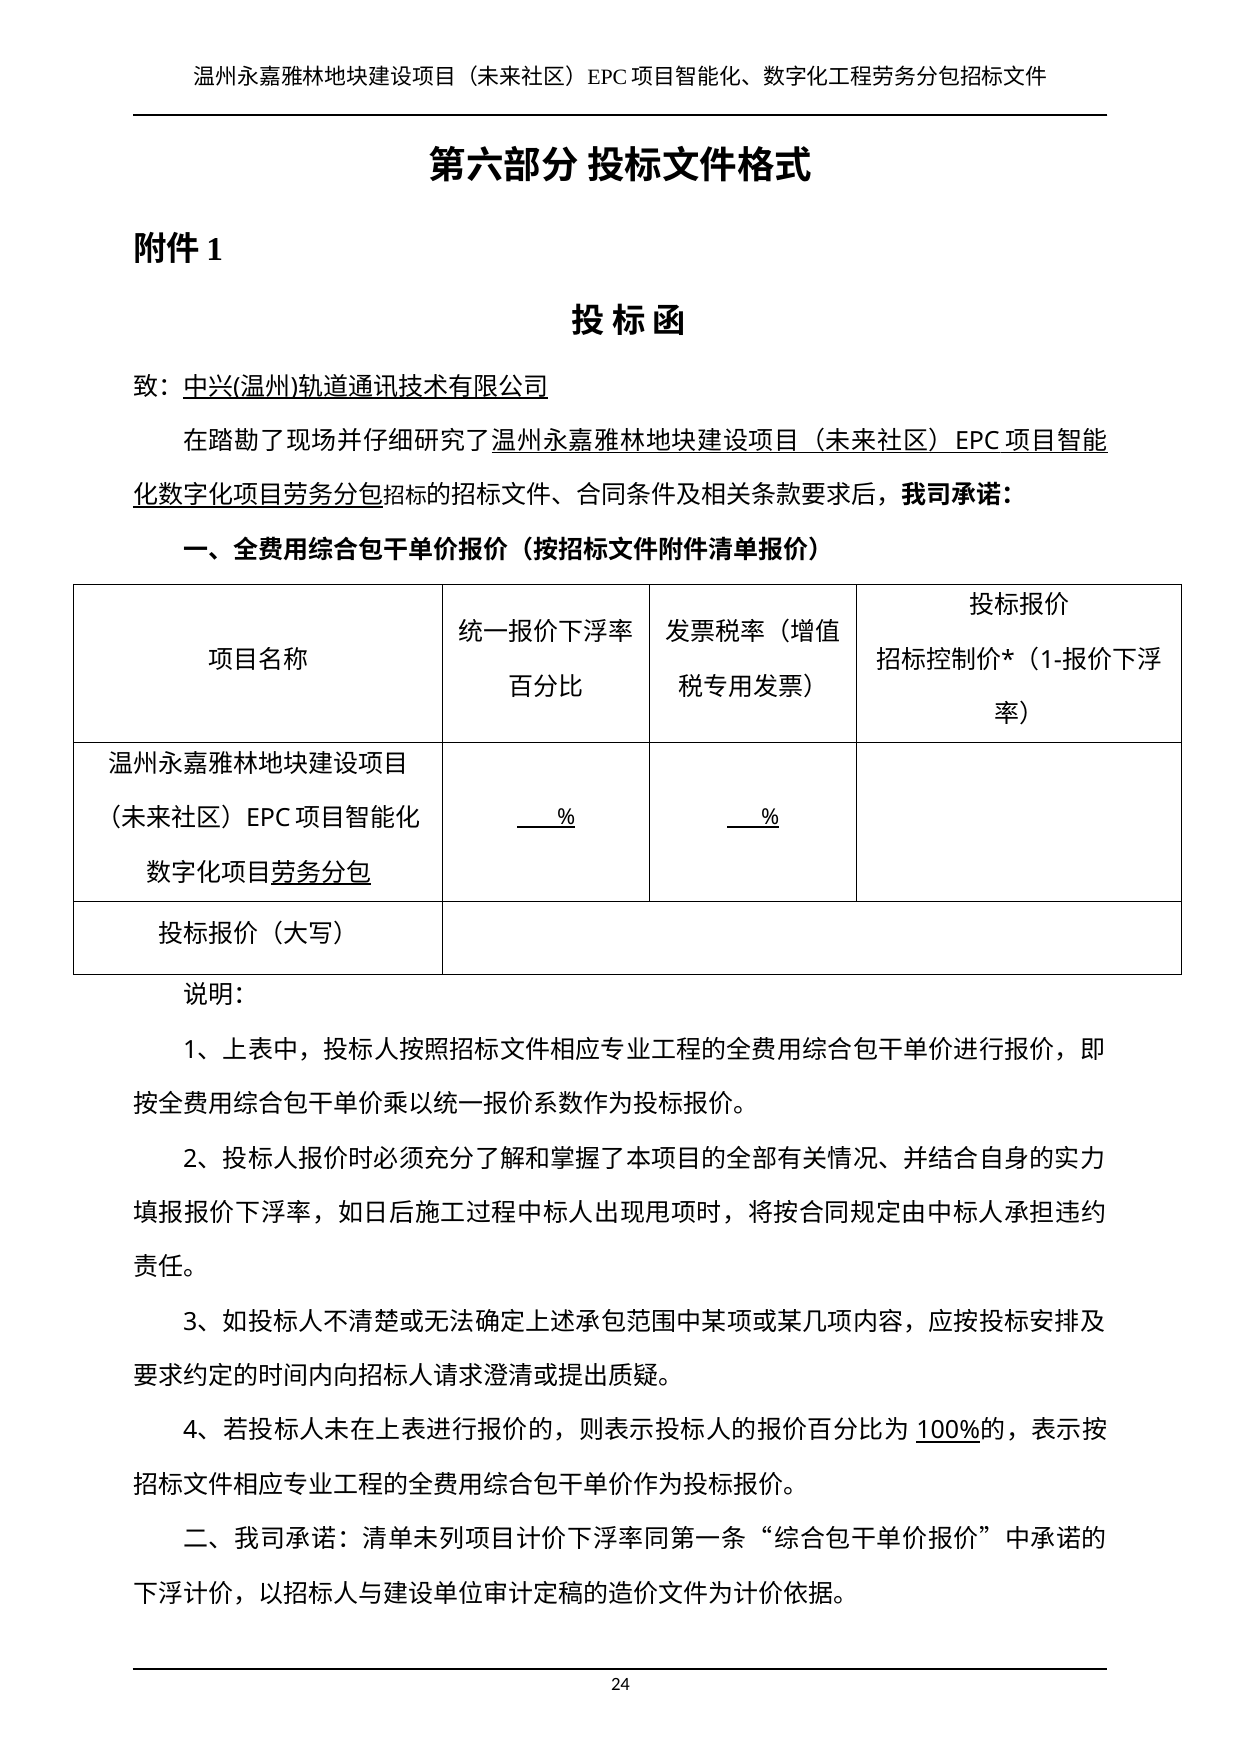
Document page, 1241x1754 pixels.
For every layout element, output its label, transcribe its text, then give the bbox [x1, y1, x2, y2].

table_cell 投标报价（大写） [74, 902, 442, 974]
table_header 投标报价 招标控制价*（1-报价下浮率） [857, 585, 1181, 742]
text 说明： [133, 975, 1107, 1011]
table_cell 温州永嘉雅林地块建设项目（未来社区）EPC项目智能化数字化项目劳务分包 [74, 743, 442, 901]
table_cell [857, 743, 1181, 901]
subtitle 第六部分 投标文件格式 [133, 129, 1107, 194]
table_cell % [443, 743, 649, 901]
text 附件1 [133, 222, 1107, 270]
text 致：中兴(温州)轨道通讯技术有限公司 [133, 366, 1107, 402]
text 二、我司承诺：清单未列项目计价下浮率同第一条“综合包干单价报价”中承诺的下浮计价，以招标人与建设单位审计定稿的造价文件为计价依据。 [133, 1519, 1107, 1609]
table_cell % [650, 743, 856, 901]
table_header 项目名称 [74, 585, 442, 742]
table_header 发票税率（增值税专用发票） [650, 585, 856, 742]
text 投 标 函 [133, 294, 1107, 342]
text 4、若投标人未在上表进行报价的，则表示投标人的报价百分比为100%的，表示按招标文件相应专业工程的全费用综合包干单价作为投标报价。 [133, 1410, 1107, 1501]
table_header 统一报价下浮率百分比 [443, 585, 649, 742]
table_cell [443, 902, 1181, 974]
text 3、如投标人不清楚或无法确定上述承包范围中某项或某几项内容，应按投标安排及要求约定的时间内向招标人请求澄清或提出质疑。 [133, 1301, 1107, 1392]
text 在踏勘了现场并仔细研究了温州永嘉雅林地块建设项目（未来社区）EPC项目智能化数字化项目劳务分包招标的招标文件、合同条件及相关条款要求后，我司承诺： [133, 421, 1107, 511]
text 2、投标人报价时必须充分了解和掌握了本项目的全部有关情况、并结合自身的实力填报报价下浮率，如日后施工过程中标人出现甩项时，将按合同规定由中标人承担违约责任。 [133, 1138, 1107, 1283]
text 1、上表中，投标人按照招标文件相应专业工程的全费用综合包干单价进行报价，即按全费用综合包干单价乘以统一报价系数作为投标报价。 [133, 1029, 1107, 1120]
text 一、全费用综合包干单价报价（按招标文件附件清单报价） [133, 529, 1107, 566]
